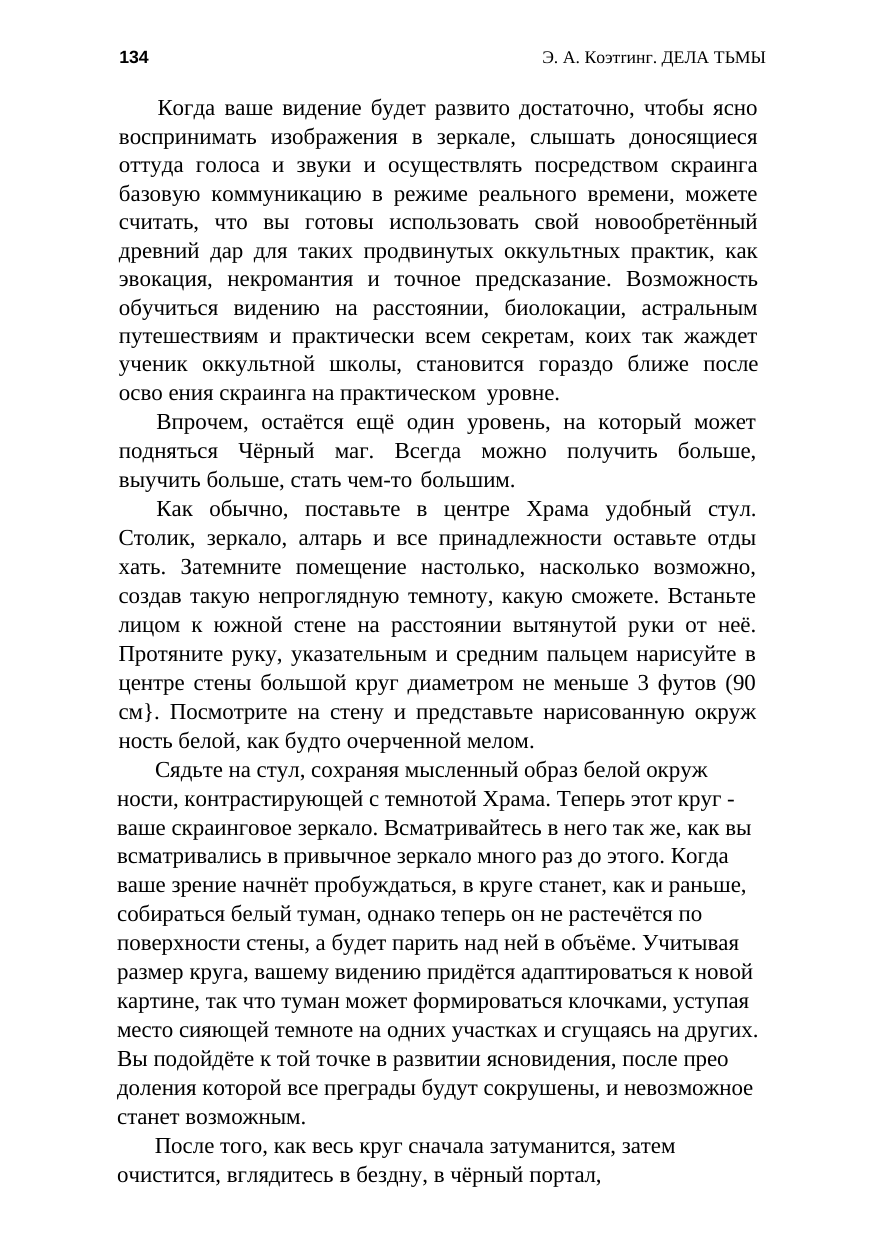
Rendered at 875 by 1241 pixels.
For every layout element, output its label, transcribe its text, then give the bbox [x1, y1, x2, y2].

text 134 Э. А. Коэтrинг. ДЕЛА ТЬМЫ [119, 47, 799, 68]
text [117, 1132, 756, 1187]
text Как обычно, поставьте в центре Храма удобный стул. Столик, зеркало, алтарь и все принадлежности оставьте отды­ хать. Затемните помещение настолько, насколько возможно, создав такую непроглядную темноту, какую сможете. Встаньте лицом к южной стене на расстоянии вытянутой руки от неё. Протяните руку, указательным и средним пальцем нарисуйте в центре стены большой круг диаметром не меньше 3 футов (90 см}. Посмотрите на стену и представьте нарисованную окруж­ ность белой, как будто очерченной мелом. [118, 495, 757, 753]
text Впрочем, остаётся ещё один уровень, на который может подняться Чёрный маг. Всегда можно получить больше, выучить больше, стать чем-то большим. [119, 408, 757, 492]
text Сядьте на стул, сохраняя мысленный образ белой окруж­ ности, контрастирующей с темнотой Храма. Теперь этот круг - ваше скраинговое зеркало. Всматривайтесь в него так же, как вы всматривались в привычное зеркало много раз до этого. Когда ваше зрение начнёт пробуждаться, в круге станет, как и раньше, собираться белый туман, однако теперь он не растечётся по поверхности стены, а будет парить над ней в объёме. Учитывая размер круга, вашему видению придётся адаптироваться к новой картине, так что туман может формироваться клочками, уступая место сияющей темноте на одних участках и сгущаясь на других. Вы подойдёте к той точке в развитии ясновидения, после прео­ доления которой все преграды будут сокрушены, и невозможное станет возможным. [117, 756, 763, 1129]
text Когда ваше видение будет развито достаточно, чтобы ясно воспринимать изображения в зеркале, слышать доносящиеся оттуда голоса и звуки и осуществлять посредством скраинга базовую коммуникацию в режиме реального времени, можете считать, что вы готовы использовать свой новообретённый древний дар для таких продвинутых оккультных практик, как эвокация, некромантия и точное предсказание. Возможность обучиться видению на расстоянии, биолокации, астральным путешествиям и практически всем секретам, коих так жаждет ученик оккультной школы, становится гораздо ближе после осво­ ения скраинга на практическом уровне. [119, 94, 759, 405]
